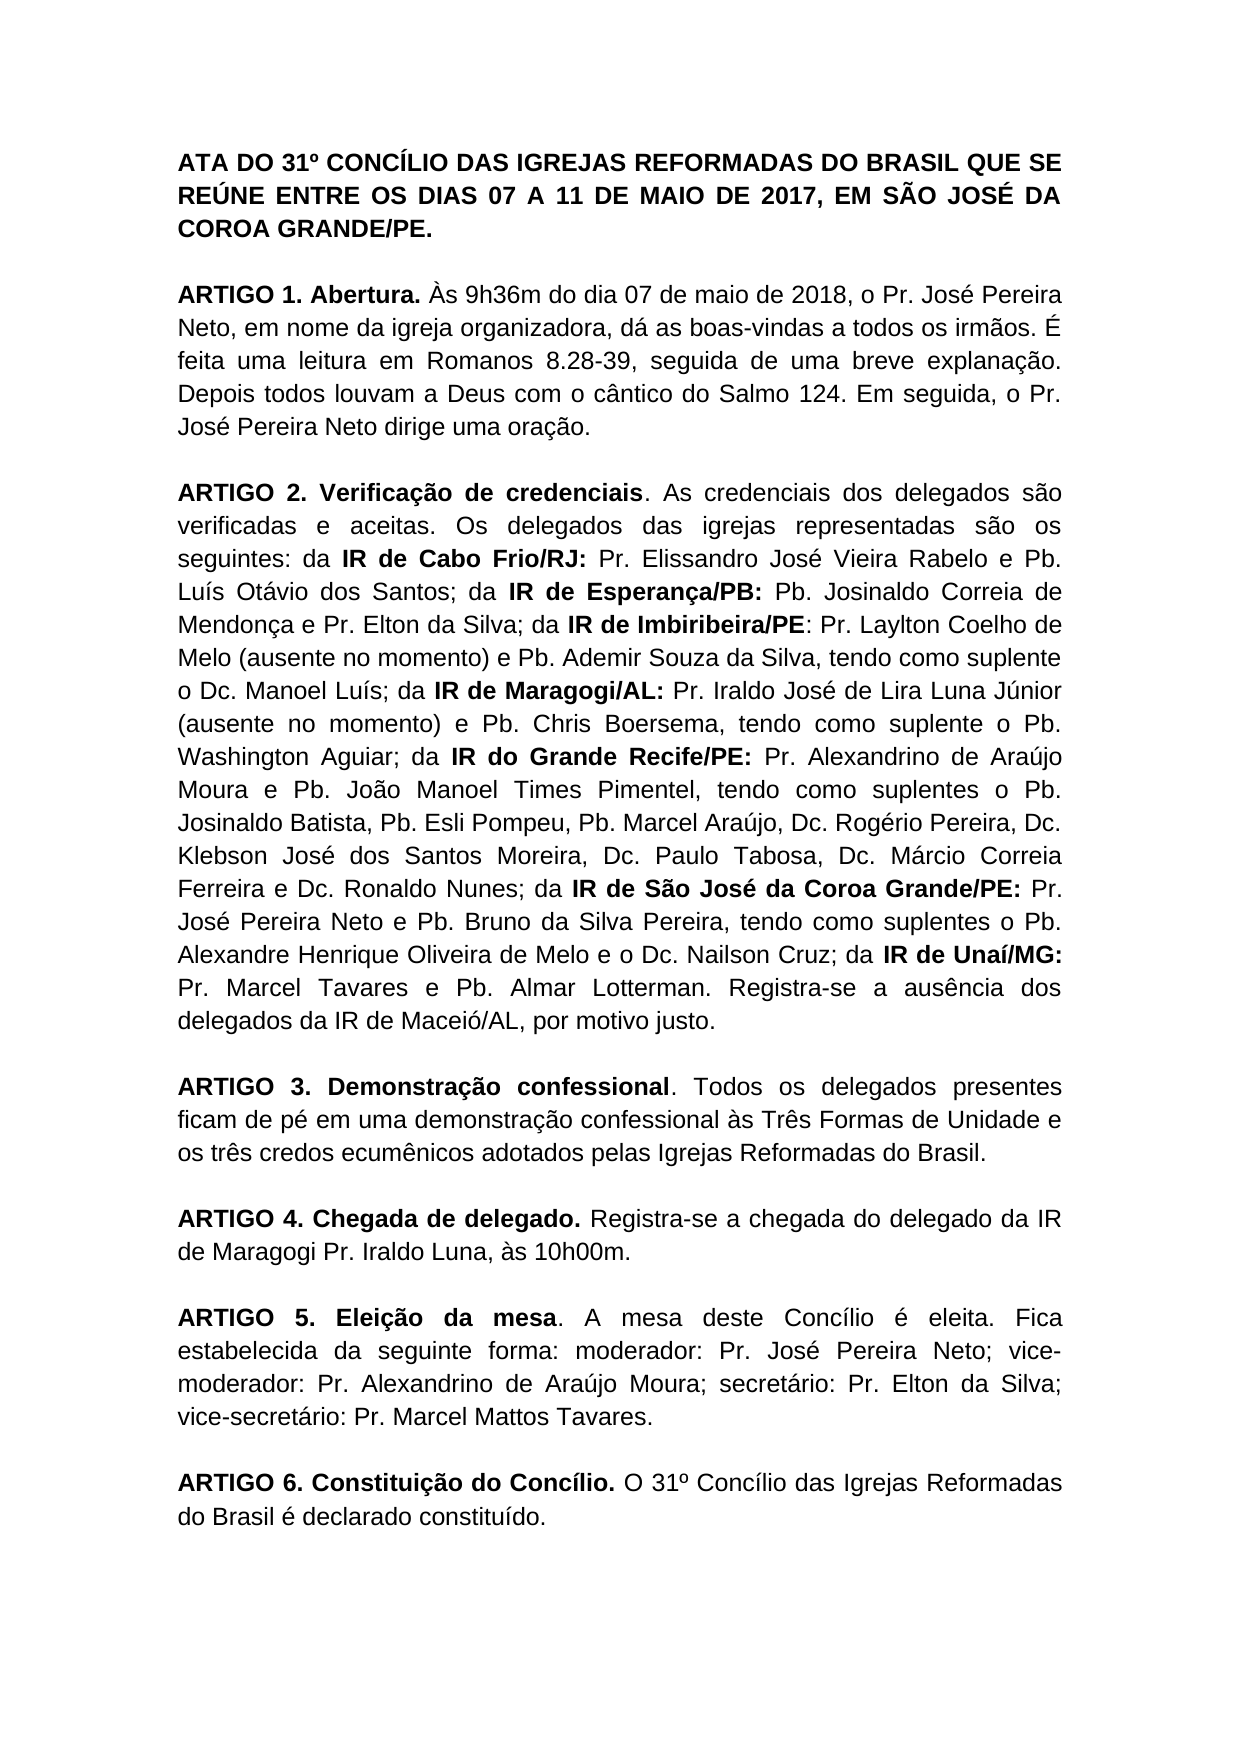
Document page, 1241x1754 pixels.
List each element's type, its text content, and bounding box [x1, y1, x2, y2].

text ATA DO 31º CONCÍLIO DAS IGREJAS REFORMADAS DO BRASIL QUE SE REÚNE ENTRE OS DIAS 07 A 11 DE MAIO DE 2017, EM SÃO JOSÉ DA COROA GRANDE/PE. [177, 148, 1063, 242]
text ARTIGO 1. Abertura. Às 9h36m do dia 07 de maio de 2018, o Pr. José Pereira Neto, em nome da igreja organizadora, dá as boas-vindas a todos os irmãos. É feita uma leitura em Romanos 8.28-39, seguida de uma breve explanação. Depois todos louvam a Deus com o cântico do Salmo 124. Em seguida, o Pr. José Pereira Neto dirige uma oração. [177, 280, 1063, 313]
text ARTIGO 5. Eleição da mesa. A mesa deste Concílio é eleita. Fica estabelecida da seguinte forma: moderador: Pr. José Pereira Neto; vice-moderador: Pr. Alexandrino de Araújo Moura; secretário: Pr. Elton da Silva; vice-secretário: Pr. Marcel Mattos Tavares. [177, 1303, 1063, 1431]
text ARTIGO 3. Demonstração confessional. Todos os delegados presentes ficam de pé em uma demonstração confessional às Três Formas de Unidade e os três credos ecumênicos adotados pelas Igrejas Reformadas do Brasil. [177, 1072, 1063, 1167]
text ARTIGO 4. Chegada de delegado. Registra-se a chegada do delegado da IR de Maragogi Pr. Iraldo Luna, às 10h00m. [177, 1204, 1063, 1266]
text ARTIGO 6. Constituição do Concílio. O 31º Concílio das Igrejas Reformadas do Brasil é declarado constituído. [177, 1468, 1063, 1530]
text ARTIGO 2. Verificação de credenciais. As credenciais dos delegados são verificadas e aceitas. Os delegados das igrejas representadas são os seguintes: da IR de Cabo Frio/RJ: Pr. Elissandro José Vieira Rabelo e Pb. Luís Otávio dos Santos; da IR de Esperança/PB: Pb. Josinaldo Correia de Mendonça e Pr. Elton da Silva; da IR de Imbiribeira/PE: Pr. Laylton Coelho de Melo (ausente no momento) e Pb. Ademir Souza da Silva, tendo como suplente o Dc. Manoel Luís; da IR de Maragogi/AL: Pr. Iraldo José de Lira Luna Júnior (ausente no momento) e Pb. Chris Boersema, tendo como suplente o Pb. Washington Aguiar; da IR do Grande Recife/PE: Pr. Alexandrino de Araújo Moura e Pb. João Manoel Times Pimentel, tendo como suplentes o Pb. Josinaldo Batista, Pb. Esli Pompeu, Pb. Marcel Araújo, Dc. Rogério Pereira, Dc. Klebson José dos Santos Moreira, Dc. Paulo Tabosa, Dc. Márcio Correia Ferreira e Dc. Ronaldo Nunes; da IR de São José da Coroa Grande/PE: Pr. José Pereira Neto e Pb. Bruno da Silva Pereira, tendo como suplentes o Pb. Alexandre Henrique Oliveira de Melo e o Dc. Nailson Cruz; da IR de Unaí/MG: Pr. Marcel Tavares e Pb. Almar Lotterman. Registra-se a ausência dos delegados da IR de Maceió/AL, por motivo justo. [177, 478, 1063, 1035]
text ARTIGO 1. Abertura. Às 9h36m do dia 07 de maio de 2018, o Pr. José Pereira Neto, em nome da igreja organizadora, dá as boas-vindas a todos os irmãos. É feita uma leitura em Romanos 8.28-39, seguida de uma breve explanação. Depois todos louvam a Deus com o cântico do Salmo 124. Em seguida, o Pr. José Pereira Neto dirige uma oração. [177, 407, 1063, 441]
